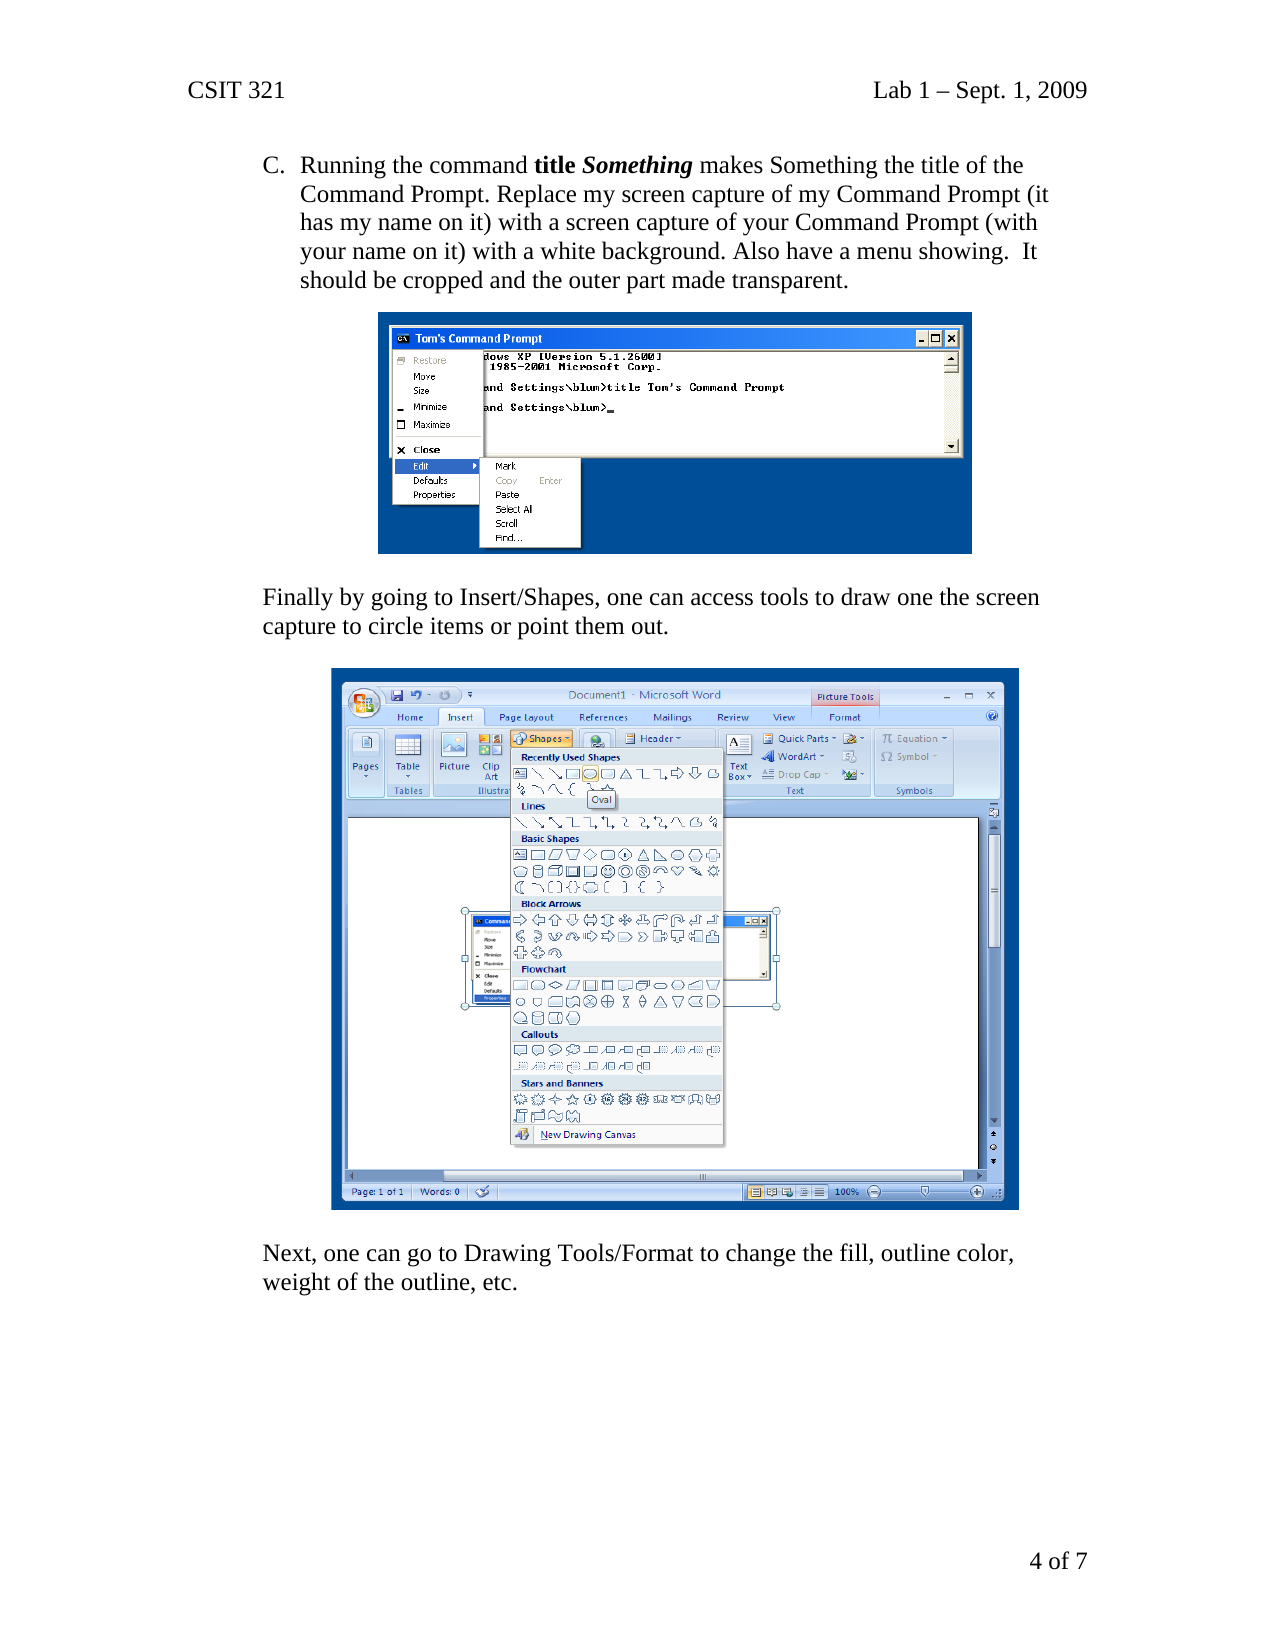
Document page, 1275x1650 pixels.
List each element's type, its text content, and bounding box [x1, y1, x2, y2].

text Finally by going to Insert/Shapes, one can access tools to draw one the screen capture to circle items or point them out. [262, 582, 1087, 640]
picture [378, 312, 972, 554]
list Running the command title Something makes Something the title of the Command Prompt. Replace my screen capture of my Command Prompt (it has my name on it) with a screen capture of your Command Prompt (with your name on it) with a white background. Also have a menu showing. It should be cropped and the outer part made transparent. [262, 150, 1087, 294]
text Next, one can go to Drawing Tools/Format to change the fill, outline color, weight of the outline, etc. [262, 1238, 1087, 1296]
picture [331, 668, 1019, 1210]
